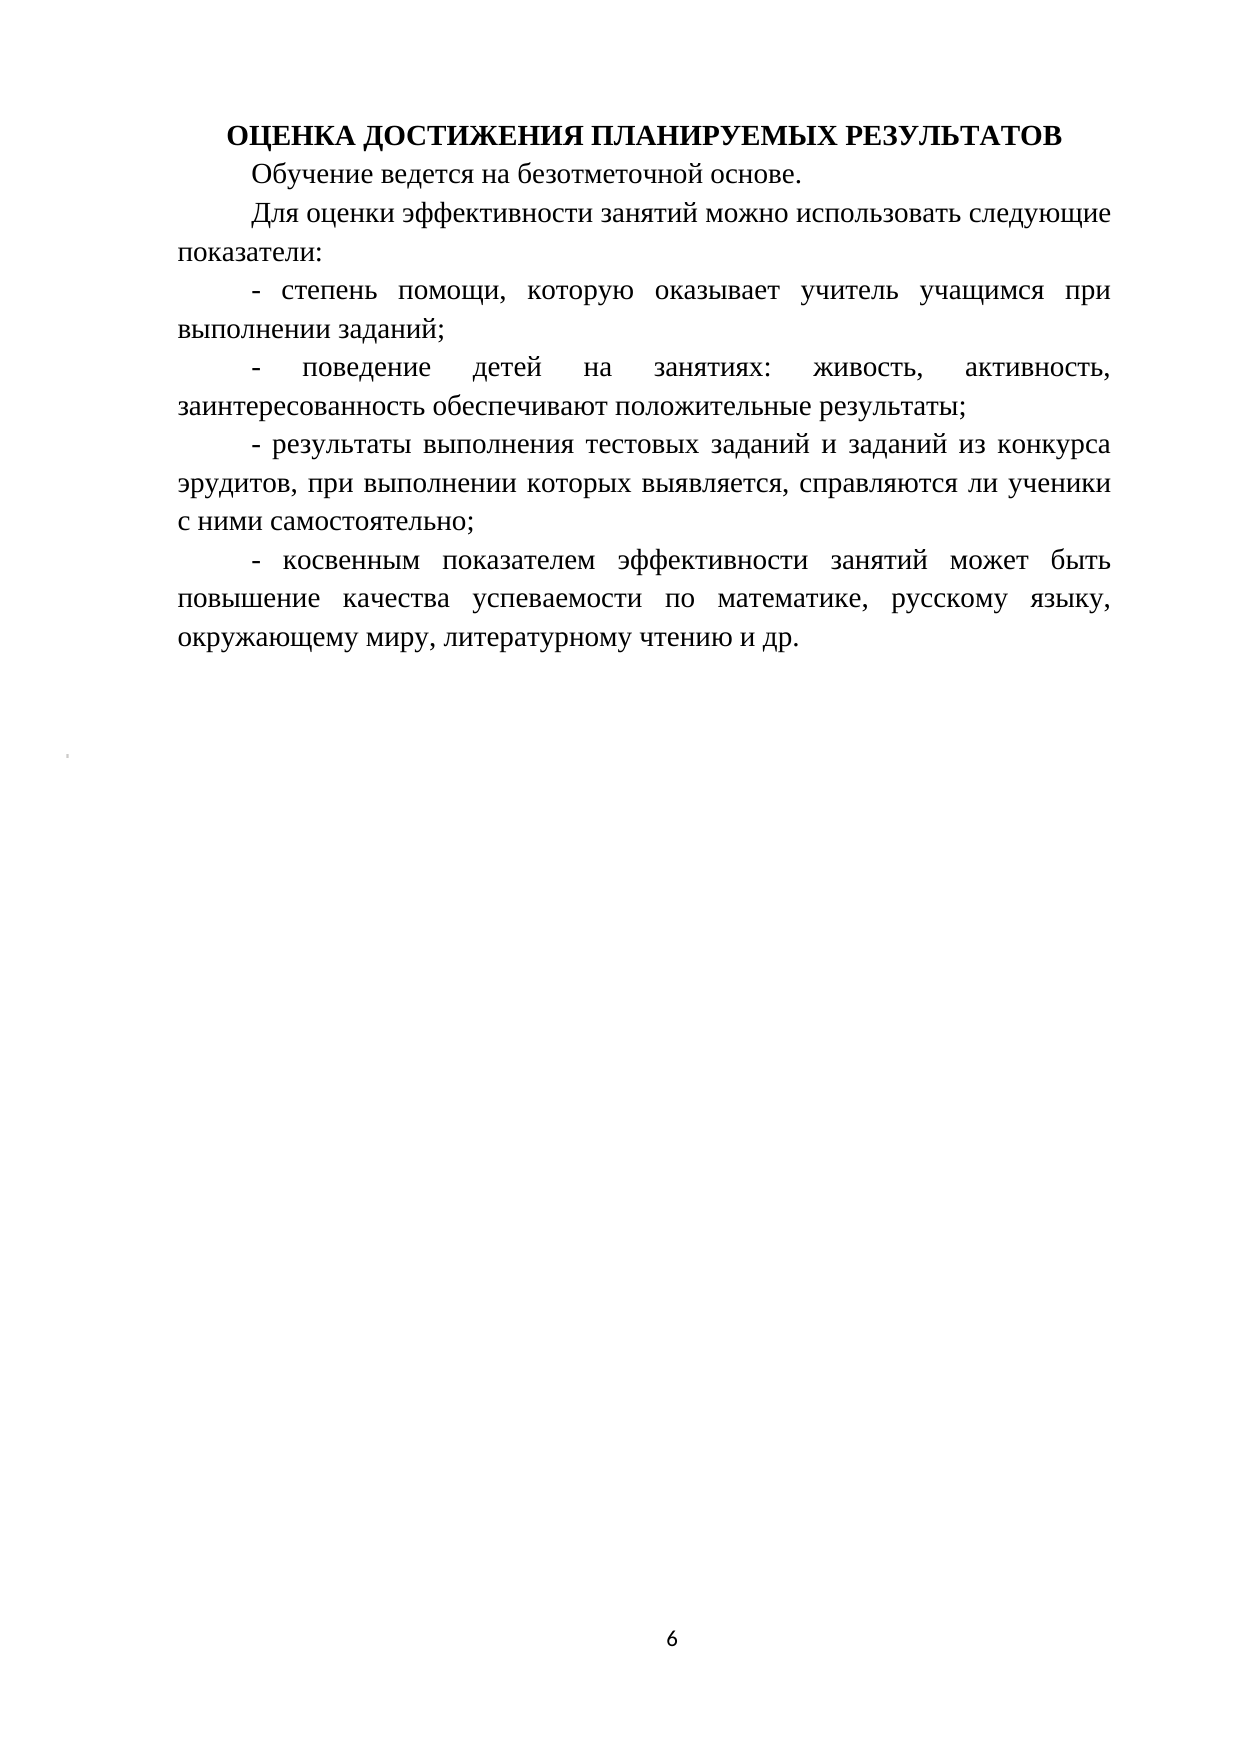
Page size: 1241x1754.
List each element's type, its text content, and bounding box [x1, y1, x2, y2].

text - косвенным показателем эффективности занятий может быть повышение качества успеваемости по математике, русскому языку, окружающему миру, литературному чтению и др. [177, 542, 1112, 653]
text - поведение детей на занятиях: живость, активность, заинтересованность обеспечивают положительные результаты; [177, 349, 1112, 421]
text Для оценки эффективности занятий можно использовать следующие показатели: [177, 195, 1112, 267]
text - результаты выполнения тестовых заданий и заданий из конкурса эрудитов, при выполнении которых выявляется, справляются ли ученики с ними самостоятельно; [177, 426, 1112, 537]
text - степень помощи, которую оказывает учитель учащимся при выполнении заданий; [177, 272, 1112, 344]
text Обучение ведется на безотметочной основе. [177, 157, 1112, 190]
text ОЦЕНКА ДОСТИЖЕНИЯ ПЛАНИРУЕМЫХ РЕЗУЛЬТАТОВ [177, 118, 1112, 152]
